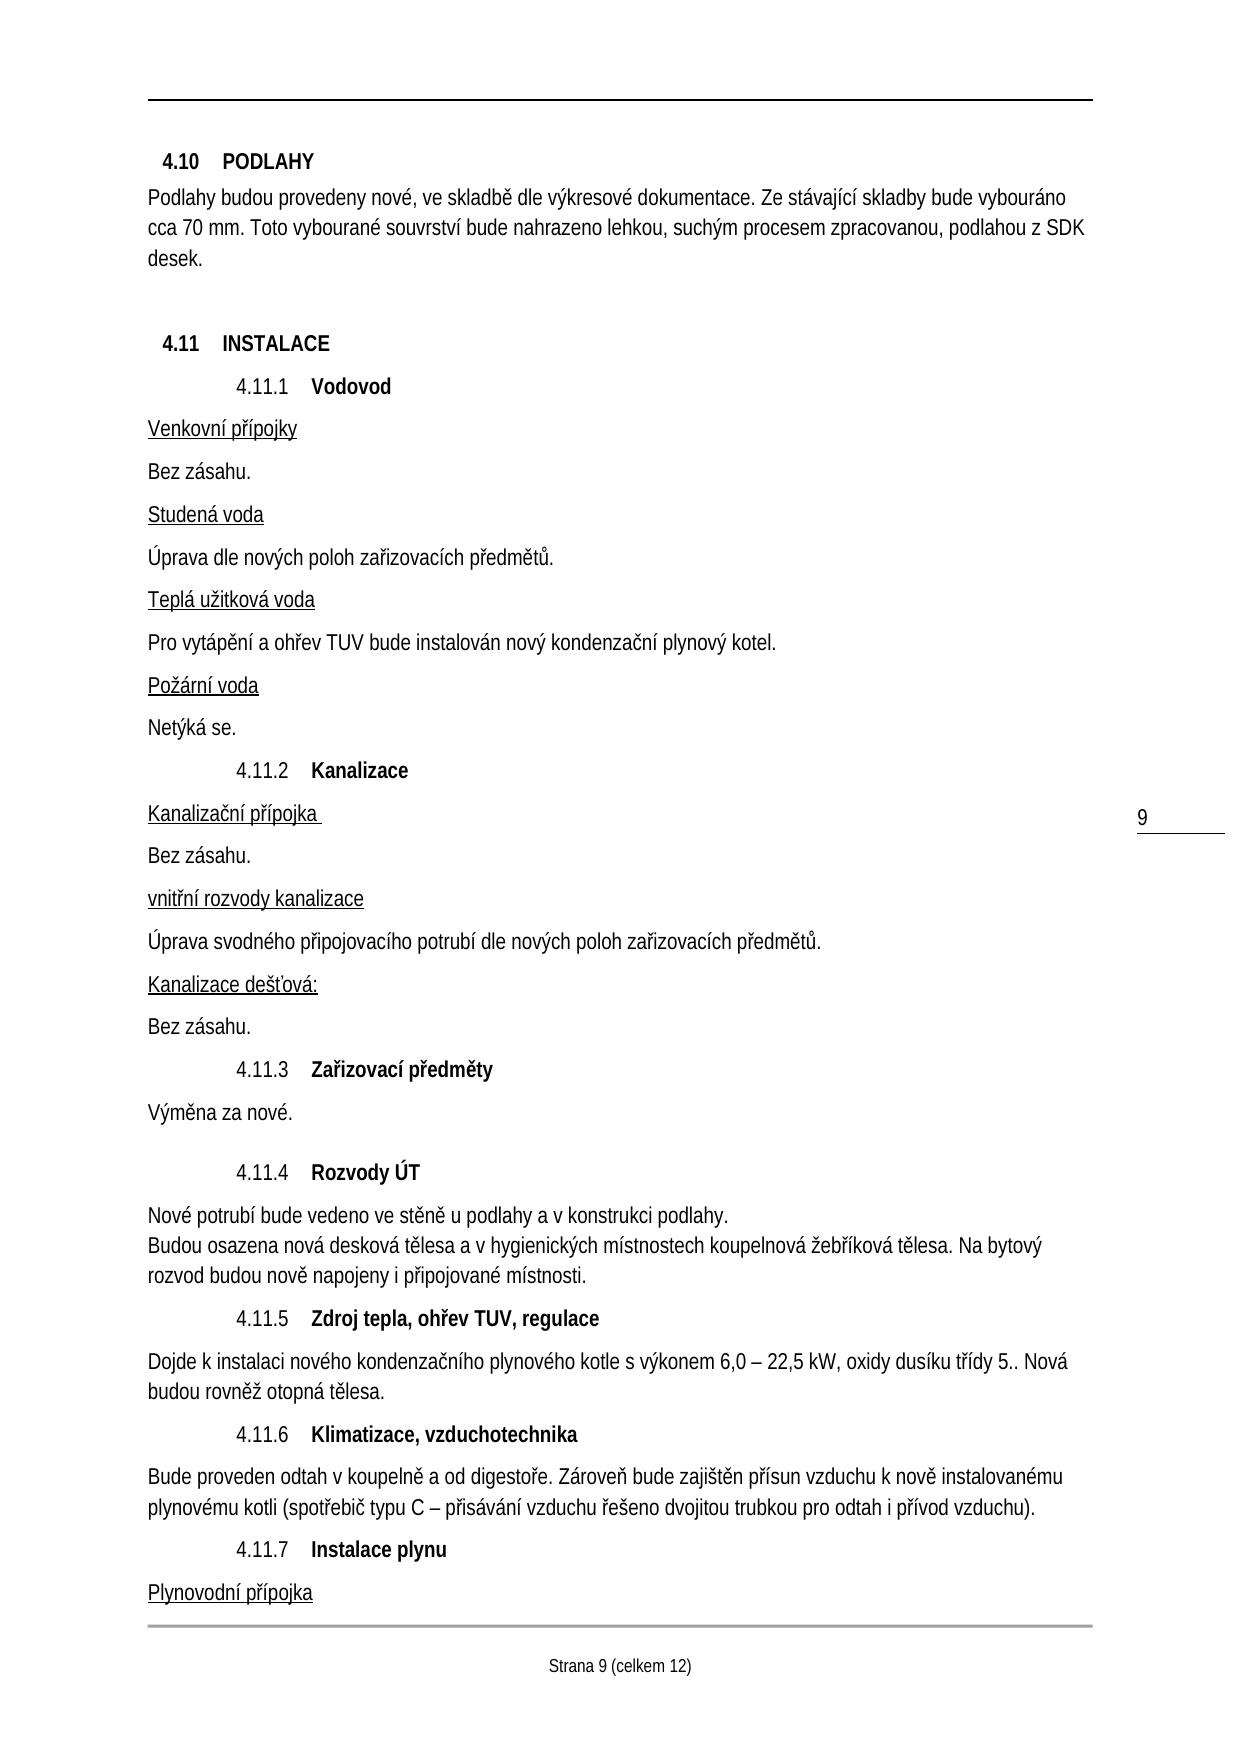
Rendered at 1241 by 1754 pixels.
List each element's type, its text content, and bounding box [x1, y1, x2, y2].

text Teplá užitková voda [148, 586, 1093, 612]
text Plynovodní přípojka [148, 1579, 1093, 1605]
text Bez zásahu. [148, 1013, 1093, 1039]
subtitle Instalace plynu [236, 1536, 1093, 1562]
text Pro vytápění a ohřev TUV bude instalován nový kondenzační plynový kotel. [148, 629, 1093, 655]
subtitle Klimatizace, vzduchotechnika [236, 1421, 1093, 1447]
text Kanalizační přípojka [148, 800, 1093, 826]
text Dojde k instalaci nového kondenzačního plynového kotle s výkonem 6,0 – 22,5 kW, oxidy dusíku třídy 5.. Nová budou rovněž otopná tělesa. [148, 1348, 1093, 1404]
text Bude proveden odtah v koupelně a od digestoře. Zároveň bude zajištěn přísun vzduchu k nově instalovanému plynovému kotli (spotřebič typu C – přisávání vzduchu řešeno dvojitou trubkou pro odtah i přívod vzduchu). [148, 1463, 1093, 1520]
text Studená voda [148, 501, 1093, 527]
text Úprava svodného připojovacího potrubí dle nových poloh zařizovacích předmětů. [148, 928, 1093, 954]
subtitle PODLAHY [162, 148, 1093, 174]
text Úprava dle nových poloh zařizovacích předmětů. [148, 543, 1093, 570]
text vnitřní rozvody kanalizace [148, 885, 1093, 911]
text Bez zásahu. [148, 458, 1093, 484]
subtitle Rozvody ÚT [236, 1159, 1093, 1185]
text Budou osazena nová desková tělesa a v hygienických místnostech koupelnová žebříková tělesa. Na bytový rozvod budou nově napojeny i připojované místnosti. [148, 1232, 1093, 1288]
text Netýká se. [148, 714, 1093, 741]
subtitle Vodovod [236, 373, 1093, 399]
text Bez zásahu. [148, 842, 1093, 869]
subtitle Kanalizace [236, 757, 1093, 783]
text Nové potrubí bude vedeno ve stěně u podlahy a v konstrukci podlahy. [148, 1202, 1093, 1228]
text Požární voda [148, 672, 1093, 698]
subtitle INSTALACE [162, 330, 1093, 356]
text Venkovní přípojky [148, 415, 1093, 442]
subtitle Zdroj tepla, ohřev TUV, regulace [236, 1305, 1093, 1331]
subtitle Zařizovací předměty [236, 1056, 1093, 1082]
text Kanalizace dešťová: [148, 971, 1093, 997]
text Podlahy budou provedeny nové, ve skladbě dle výkresové dokumentace. Ze stávající skladby bude vybouráno cca 70 mm. Toto vybourané souvrství bude nahrazeno lehkou, suchým procesem zpracovanou, podlahou z SDK desek. [148, 184, 1093, 271]
text Výměna za nové. [148, 1099, 1093, 1125]
